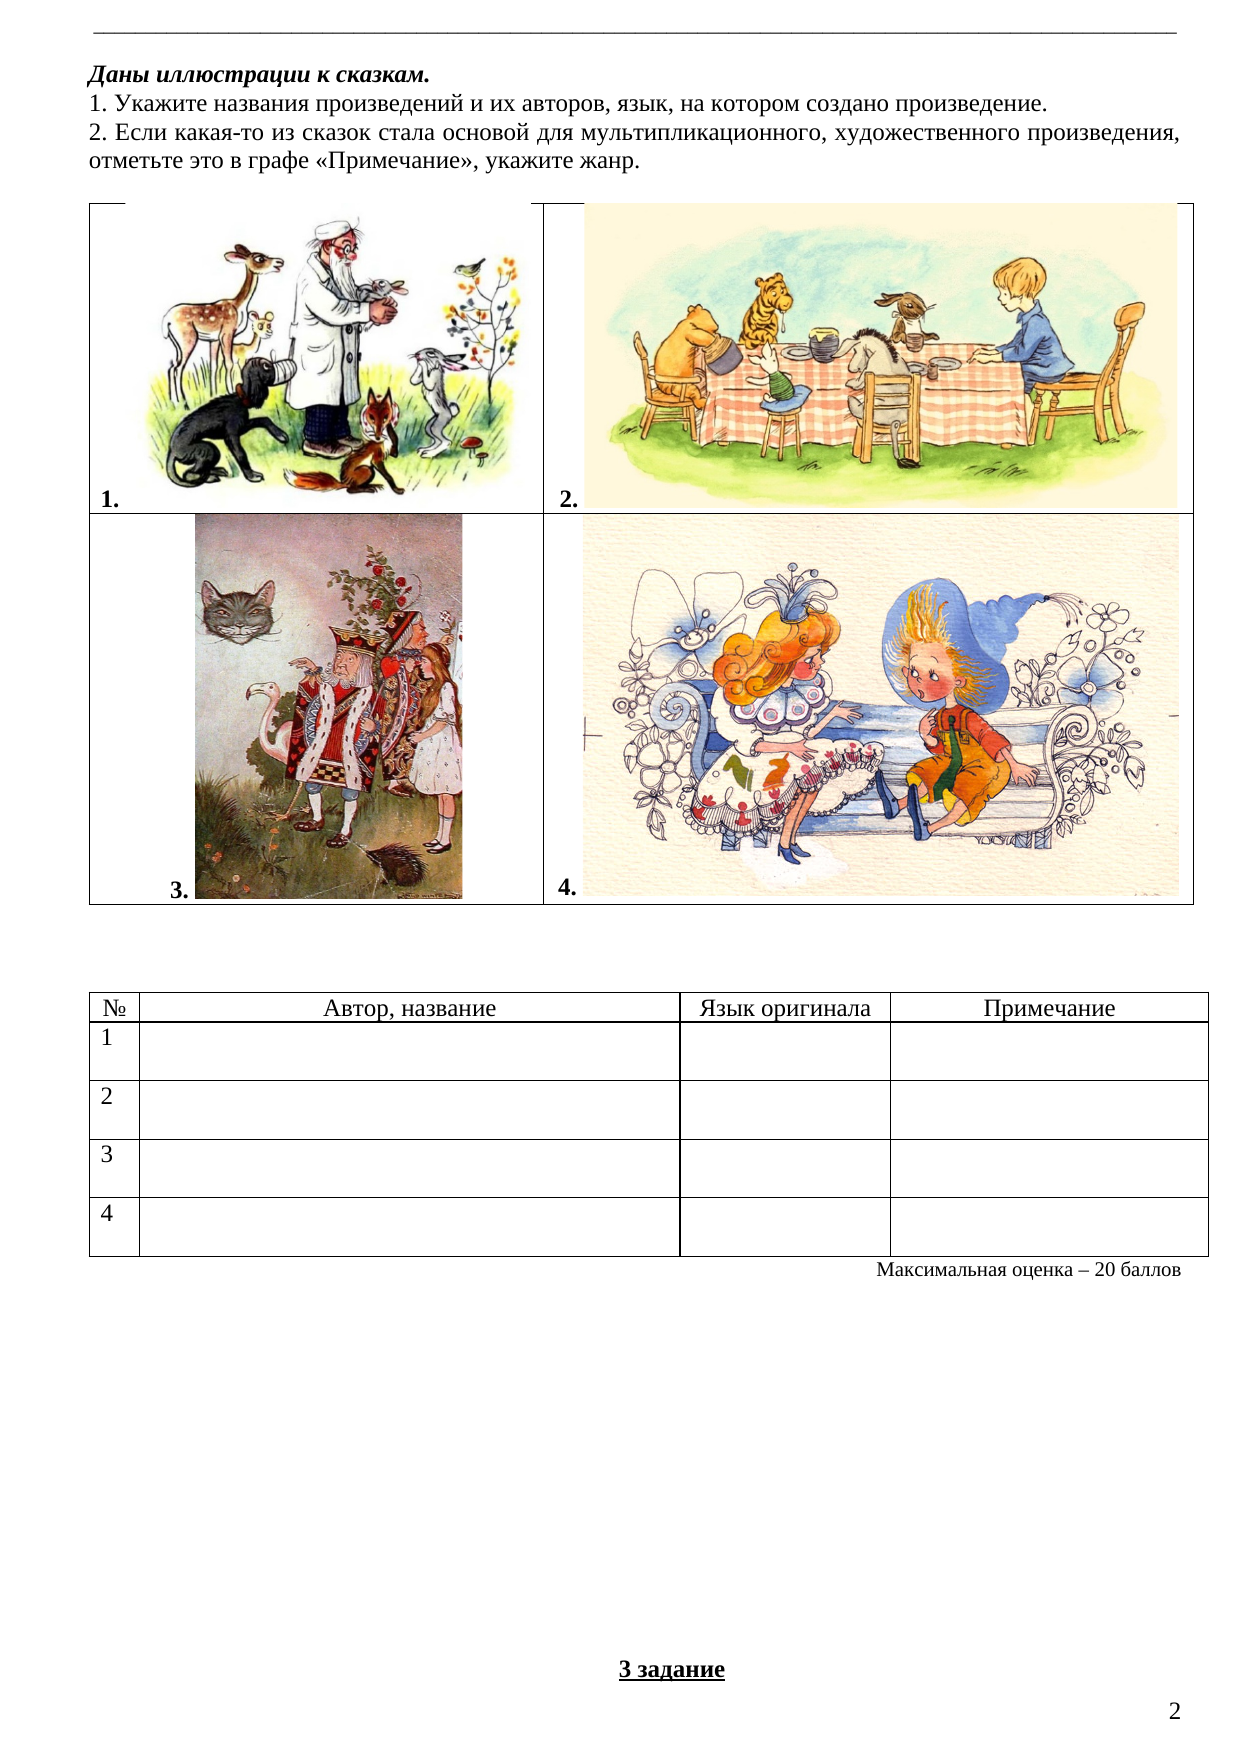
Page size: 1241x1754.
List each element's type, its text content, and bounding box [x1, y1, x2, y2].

table_cell [681, 1081, 890, 1138]
table_header Язык оригинала [681, 993, 890, 1021]
text 1. Укажите названия произведений и их авторов, язык, на котором создано произведение. [89, 88, 1181, 117]
picture [584, 203, 1178, 508]
table_header № [90, 993, 139, 1021]
text 2. Если какая-то из сказок стала основой для мультипликационного, художественного произведения, отметьте это в графе «Примечание», укажите жанр. [89, 117, 1181, 174]
table_cell [891, 1140, 1208, 1197]
text 3 задание [89, 1654, 1181, 1683]
table_cell 3. [90, 514, 543, 904]
table_header Примечание [891, 993, 1208, 1021]
picture [195, 514, 463, 899]
table_cell [140, 1081, 679, 1138]
table_cell 4. [544, 514, 1193, 904]
table_header Автор, название [140, 993, 679, 1021]
text Даны иллюстрации к сказкам. [89, 59, 1181, 88]
table_cell [681, 1198, 890, 1256]
table_cell [140, 1198, 679, 1256]
table_cell [140, 1023, 679, 1080]
table_cell [891, 1023, 1208, 1080]
table_cell 3 [90, 1140, 139, 1197]
table_cell [140, 1140, 679, 1197]
table_header 2. [544, 204, 1193, 513]
picture [582, 514, 1179, 896]
table_cell [681, 1023, 890, 1080]
table_cell 2 [90, 1081, 139, 1138]
table_cell 1 [90, 1023, 139, 1080]
table_cell 4 [90, 1198, 139, 1256]
table_cell [681, 1140, 890, 1197]
text Максимальная оценка – 20 баллов [89, 1257, 1181, 1281]
table_header 1. [90, 204, 543, 513]
table_cell [891, 1081, 1208, 1138]
picture [125, 203, 531, 508]
table_cell [891, 1198, 1208, 1256]
